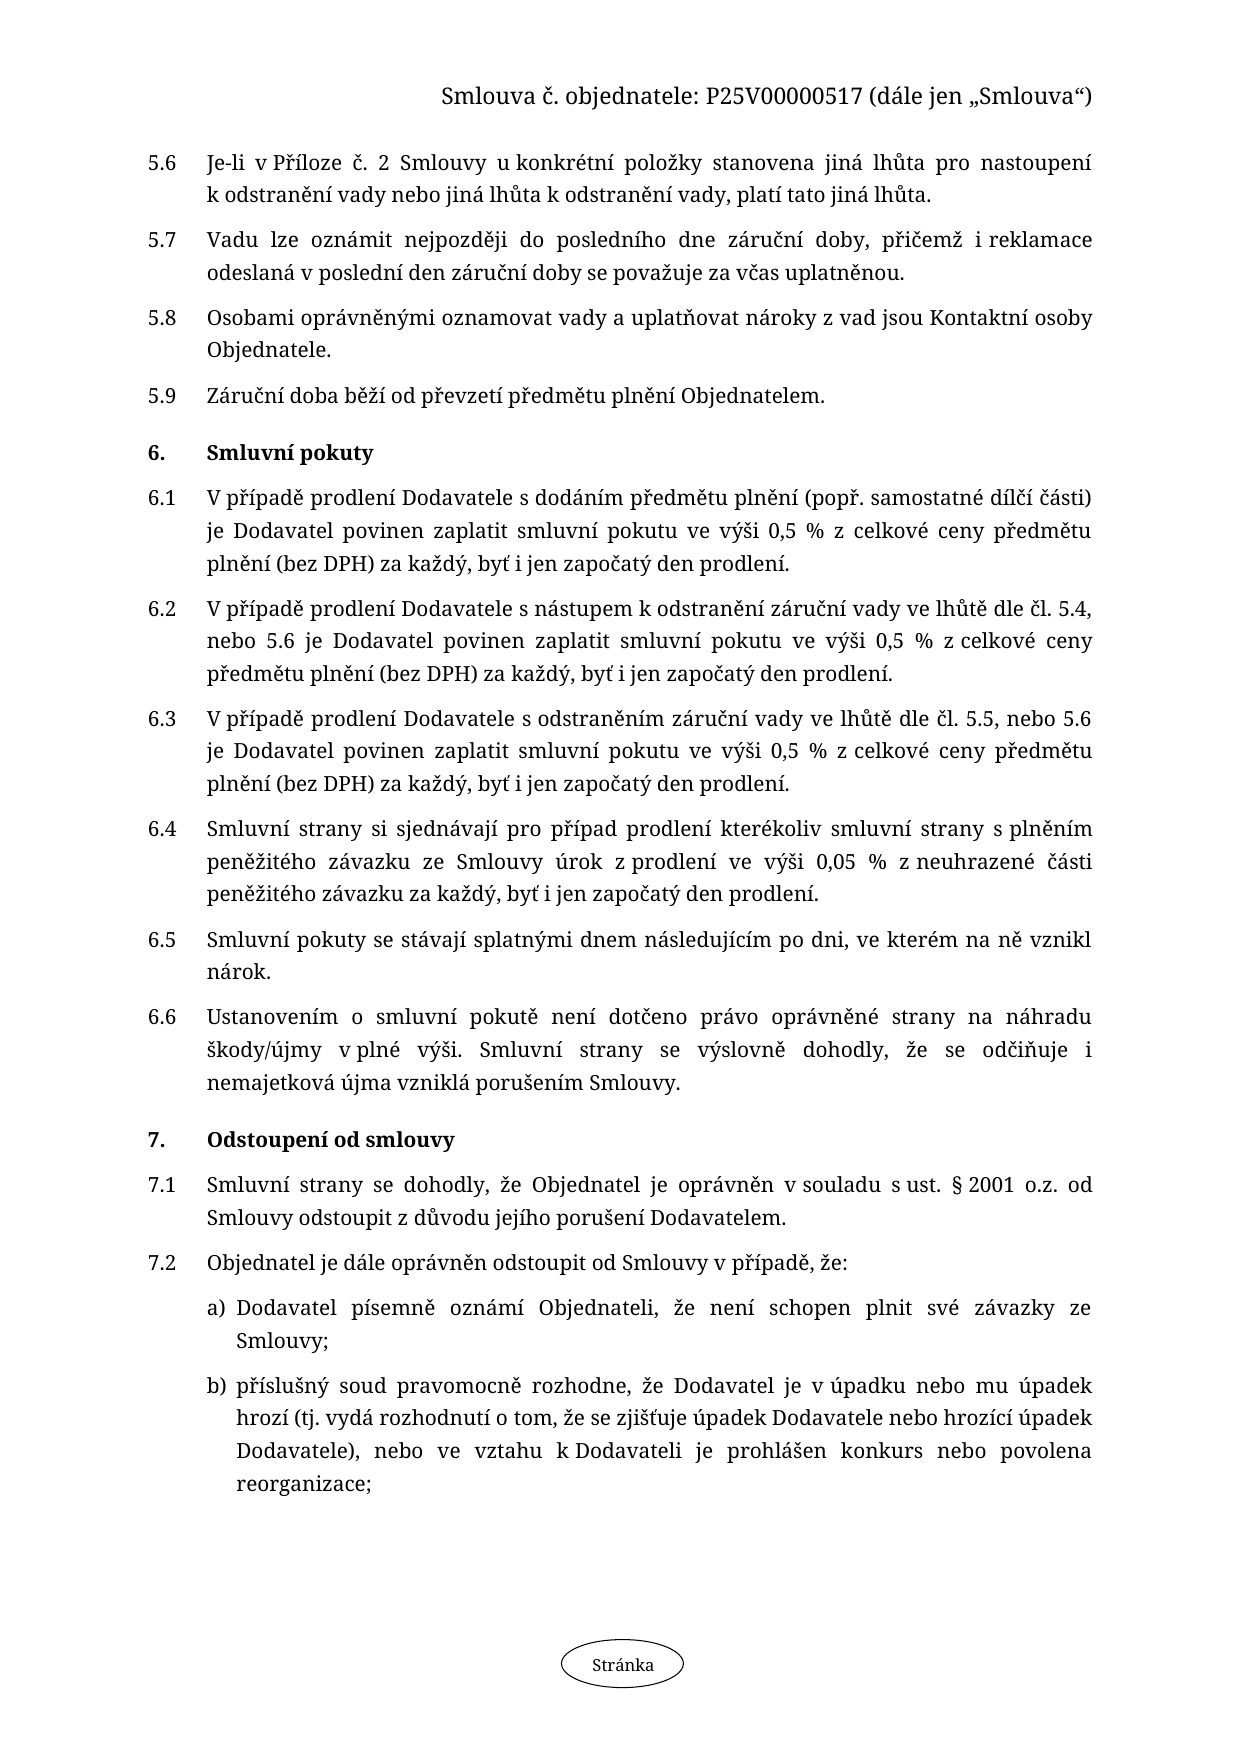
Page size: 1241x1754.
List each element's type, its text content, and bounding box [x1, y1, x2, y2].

list Smluvní strany si sjednávají pro případ prodlení kterékoliv smluvní strany s plněním peněžitého závazku ze Smlouvy úrok z prodlení ve výši 0,05 % z neuhrazené části peněžitého závazku za každý, byť i jen započatý den prodlení. [148, 814, 1093, 908]
list V případě prodlení Dodavatele s dodáním předmětu plnění (popř. samostatné dílčí části) je Dodavatel povinen zaplatit smluvní pokutu ve výši 0,5 % z celkové ceny předmětu plnění (bez DPH) za každý, byť i jen započatý den prodlení. [148, 483, 1093, 577]
list V případě prodlení Dodavatele s nástupem k odstranění záruční vady ve lhůtě dle čl. 5.4, nebo 5.6 je Dodavatel povinen zaplatit smluvní pokutu ve výši 0,5 % z celkové ceny předmětu plnění (bez DPH) za každý, byť i jen započatý den prodlení. [148, 594, 1093, 687]
list Záruční doba běží od převzetí předmětu plnění Objednatelem. [148, 381, 1093, 409]
list Smluvní pokuty [148, 438, 1093, 467]
list Vadu lze oznámit nejpozději do posledního dne záruční doby, přičemž i reklamace odeslaná v poslední den záruční doby se považuje za včas uplatněnou. [148, 225, 1093, 286]
list Dodavatel písemně oznámí Objednateli, že není schopen plnit své závazky ze Smlouvy; [207, 1293, 1093, 1354]
list Smluvní pokuty se stávají splatnými dnem následujícím po dni, ve kterém na ně vznikl nárok. [148, 925, 1093, 986]
list Odstoupení od smlouvy [148, 1125, 1093, 1154]
list Je-li v Příloze č. 2 Smlouvy u konkrétní položky stanovena jiná lhůta pro nastoupení k odstranění vady nebo jiná lhůta k odstranění vady, platí tato jiná lhůta. [148, 148, 1093, 209]
list V případě prodlení Dodavatele s odstraněním záruční vady ve lhůtě dle čl. 5.5, nebo 5.6 je Dodavatel povinen zaplatit smluvní pokutu ve výši 0,5 % z celkové ceny předmětu plnění (bez DPH) za každý, byť i jen započatý den prodlení. [148, 704, 1093, 798]
list Smluvní strany se dohodly, že Objednatel je oprávněn v souladu s ust. § 2001 o.z. od Smlouvy odstoupit z důvodu jejího porušení Dodavatelem. [148, 1170, 1093, 1231]
list Ustanovením o smluvní pokutě není dotčeno právo oprávněné strany na náhradu škody/újmy v plné výši. Smluvní strany se výslovně dohodly, že se odčiňuje i nemajetková újma vzniklá porušením Smlouvy. [148, 1002, 1093, 1096]
list příslušný soud pravomocně rozhodne, že Dodavatel je v úpadku nebo mu úpadek hrozí (tj. vydá rozhodnutí o tom, že se zjišťuje úpadek Dodavatele nebo hrozící úpadek Dodavatele), nebo ve vztahu k Dodavateli je prohlášen konkurs nebo povolena reorganizace; [207, 1371, 1093, 1497]
list Osobami oprávněnými oznamovat vady a uplatňovat nároky z vad jsou Kontaktní osoby Objednatele. [148, 303, 1093, 364]
list Objednatel je dále oprávněn odstoupit od Smlouvy v případě, že: [148, 1248, 1093, 1276]
